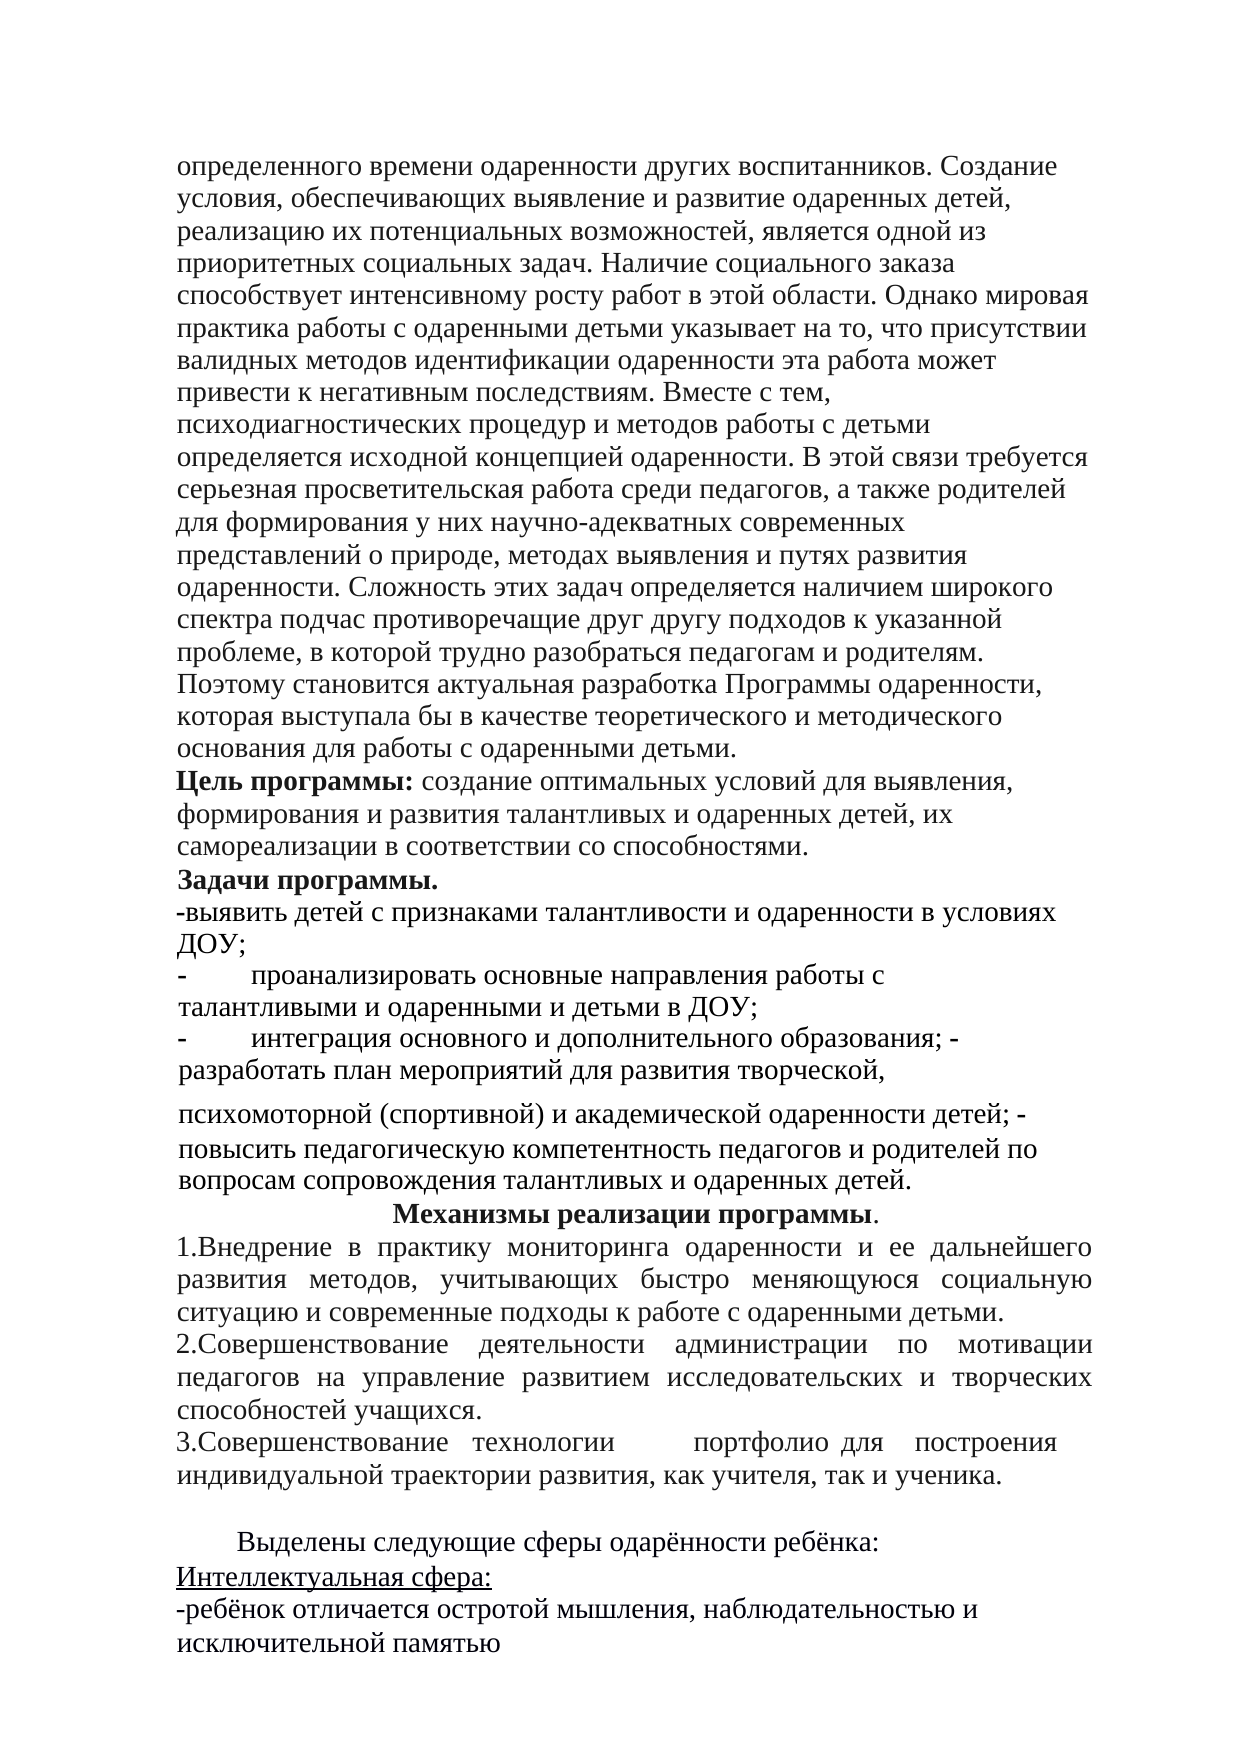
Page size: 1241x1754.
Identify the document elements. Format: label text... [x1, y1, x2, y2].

text 1.Внедрение в практику мониторинга одаренности и ее дальнейшего развития методов, учитывающих быстро меняющуюся социальную ситуацию и современные подходы к работе с одаренными детьми. [176, 1230, 1093, 1328]
text -ребёнок отличается остротой мышления, наблюдательностью и исключительной памятью [176, 1593, 1092, 1658]
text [176, 150, 1092, 505]
subtitle Задачи программы. [177, 863, 1095, 896]
text 3.Совершенствование технологии портфолио для построения индивидуальной траектории развития, как учителя, так и ученика. [176, 1426, 1092, 1490]
text -выявить детей с признаками талантливости и одаренности в условиях ДОУ; [176, 897, 1095, 959]
text Выделены следующие сферы одарённости ребёнка: [236, 1526, 1092, 1558]
text Механизмы реализации программы. [177, 1196, 1095, 1230]
text Интеллектуальная сфера: [176, 1559, 1095, 1592]
list проанализировать основные направления работы с талантливыми и одаренными и детьми в ДОУ; [177, 960, 1060, 1022]
text Цель программы: создание оптимальных условий для выявления, формирования и развития талантливых и одаренных детей, их самореализации в соответствии со способностями. [176, 765, 1092, 862]
list интеграция основного и дополнительного образования; - разработать план мероприятий для развития творческой, психомоторной (спортивной) и академической одаренности детей; - повысить педагогическую компетентность педагогов и родителей по вопросам сопровождения талантливых и одаренных детей. [177, 1023, 1060, 1196]
text для формирования у них научно-адекватных современных представлений о природе, методах выявления и путях развития одаренности. Сложность этих задач определяется наличием широкого спектра подчас противоречащие друг другу подходов к указанной проблеме, в которой трудно разобраться педагогам и родителям. Поэтому становится актуальная разработка Программы одаренности, которая выступала бы в качестве теоретического и методического основания для работы с одаренными детьми. [176, 506, 1092, 764]
text 2.Совершенствование деятельности администрации по мотивации педагогов на управление развитием исследовательских и творческих способностей учащихся. [176, 1328, 1093, 1426]
